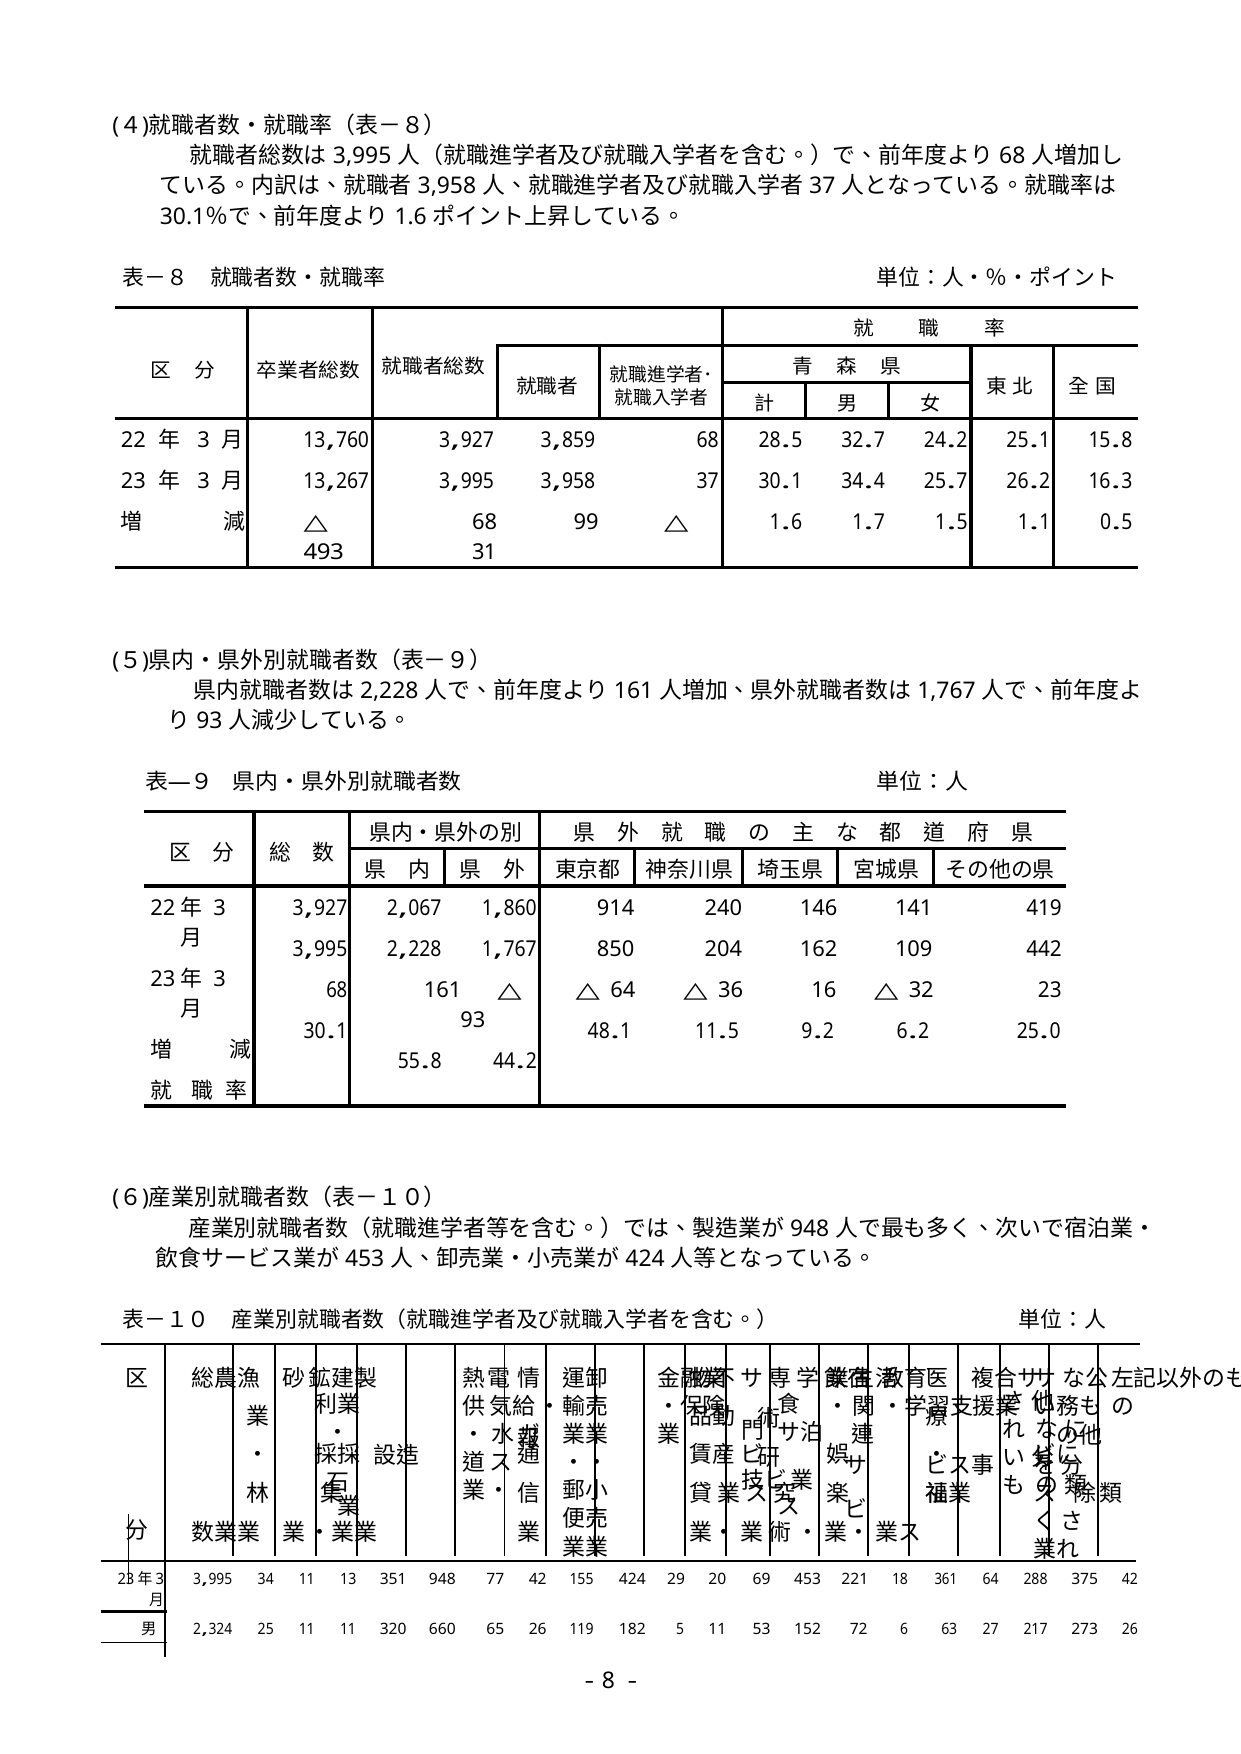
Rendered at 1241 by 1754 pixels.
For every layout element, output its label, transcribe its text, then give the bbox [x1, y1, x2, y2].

table_cell 320 [368, 1610, 417, 1642]
table_cell 273 [1056, 1610, 1104, 1642]
table_cell その他の県 [935, 850, 1066, 884]
table_cell 青 森 県 [724, 347, 969, 381]
table_cell 2,324 [167, 1610, 244, 1642]
table_header 県内・県外の別 [351, 813, 538, 847]
text 30.1％で、前年度より 1.6 ポイント上昇している。 [159, 200, 1240, 230]
table_header 221 [827, 1562, 876, 1610]
text 県内就職者数は 2,228 人で、前年度より 161 人増加、県外就職者数は 1,767 人で、前年度よ [193, 674, 1240, 704]
table_header 13 [327, 1562, 368, 1610]
table_header 18 [876, 1562, 917, 1610]
table_cell 女 [890, 384, 969, 417]
table_cell 宮城県 [839, 850, 932, 884]
text (６)産業別就職者数（表－１０） [112, 1181, 1240, 1212]
table_cell 3,927 3,859 68 3,995 3,958 37 68 99 △ 31 [374, 420, 721, 566]
table_header 361 [917, 1562, 966, 1610]
table_header 375 [1056, 1562, 1104, 1610]
table_cell 25.1 26.2 1.1 [973, 420, 1052, 566]
table_cell 就職者総数 [374, 344, 496, 417]
table_cell 男 [101, 1613, 167, 1642]
table_header 288 [1007, 1562, 1056, 1610]
table_cell 11 [327, 1610, 368, 1642]
text 飲食サービス業が 453 人、卸売業・小売業が 424 人等となっている。 [155, 1242, 1240, 1273]
table_cell 13,760 13,267 △ 493 [249, 420, 371, 566]
table_header 155 [556, 1562, 604, 1610]
table_header 77 [470, 1562, 514, 1610]
text (５)県内・県外別就職者数（表－９） [112, 644, 1240, 674]
table_header [374, 309, 721, 343]
text 産業別就職者数（就職進学者等を含む。）では、製造業が 948 人で最も多く、次いで宿泊業・ [188, 1212, 1240, 1242]
table_header 3,995 [167, 1562, 244, 1610]
table_cell 27 [966, 1610, 1007, 1642]
table_cell 計 [724, 384, 804, 417]
table_cell 埼玉県 [744, 850, 836, 884]
table_header 23年3月 [101, 1562, 167, 1610]
table_cell 就職者 [499, 347, 598, 417]
table_cell 217 [1007, 1610, 1056, 1642]
table_header 29 [653, 1562, 694, 1610]
table_cell 660 [417, 1610, 470, 1642]
table_header 948 [417, 1562, 470, 1610]
table_cell 5 [653, 1610, 694, 1642]
text 表－８ 就職者数・就職率 単位：人・％・ポイント [122, 261, 1240, 291]
table_cell 年 3 月 年 3 月 増 減 就 職 率 [144, 888, 252, 1104]
table_cell 119 [556, 1610, 604, 1642]
table_cell 2,067 1,860 2,228 1,767 161 △ 93 55.8 44.2 [351, 888, 538, 1104]
table_header 県 外 就 職 の 主 な 都 道 府 県 [541, 813, 1066, 847]
table_cell 11 [286, 1610, 327, 1642]
table_cell 152 [779, 1610, 827, 1642]
table_cell 15.8 16.3 0.5 [1055, 420, 1138, 566]
table_cell 63 [917, 1610, 966, 1642]
table_cell 男 [807, 384, 887, 417]
table_cell 914 240 146 141 419 850 204 162 109 442 △ 64 △ 36 16 △ 32 23 48.1 11.5 9.2 6.2 25.0 [541, 888, 1066, 1104]
table_header 69 [736, 1562, 778, 1610]
table_header 就 職 率 [724, 309, 1138, 343]
table_header 34 [245, 1562, 286, 1610]
table_cell 65 [470, 1610, 514, 1642]
table_header 総 数 [256, 813, 348, 884]
text ている。内訳は、就職者 3,958 人、就職進学者及び就職入学者 37 人となっている。就職率は [159, 170, 1240, 200]
table_cell 就職進学者･ 就職入学者 [601, 347, 721, 417]
table_cell 年 3 月 年 3 月 増 減 [115, 420, 246, 566]
table_cell 3,927 3,995 68 30.1 [256, 888, 348, 1104]
table_cell 東 北 [973, 347, 1052, 417]
table_header 64 [966, 1562, 1007, 1610]
text (４)就職者数・就職率（表－８） [112, 109, 1240, 139]
table_cell 全 国 [1055, 347, 1138, 417]
table_cell 26 [1105, 1610, 1136, 1642]
table_cell 28.5 32.7 24.2 30.1 34.4 25.7 1.6 1.7 1.5 [724, 420, 969, 566]
table_cell 県 外 [446, 850, 538, 884]
table_header 区 分 [144, 813, 252, 884]
table_cell 神奈川県 [636, 850, 741, 884]
table_cell 53 [736, 1610, 778, 1642]
table_cell 25 [245, 1610, 286, 1642]
table_cell 26 [515, 1610, 556, 1642]
table_header 42 [515, 1562, 556, 1610]
table_cell 182 [604, 1610, 653, 1642]
table_header 453 [779, 1562, 827, 1610]
table_header 42 [1105, 1562, 1136, 1610]
table_cell 県 内 [351, 850, 443, 884]
table_cell 東京都 [541, 850, 633, 884]
table_cell 72 [827, 1610, 876, 1642]
table_cell 11 [694, 1610, 736, 1642]
text り 93 人減少している。 [167, 704, 1240, 735]
table_cell 6 [876, 1610, 917, 1642]
text 就職者総数は 3,995 人（就職進学者及び就職入学者を含む。）で、前年度より 68 人増加し [189, 139, 1240, 170]
text 表－１０ 産業別就職者数（就職進学者及び就職入学者を含む。） 単位：人 [122, 1304, 1240, 1334]
table_header 351 [368, 1562, 417, 1610]
text 表―９ 県内・県外別就職者数 単位：人 [145, 766, 1240, 796]
table_header 区 分 [115, 309, 246, 417]
table_header 20 [694, 1562, 736, 1610]
table_header 11 [286, 1562, 327, 1610]
table_header 卒業者総数 [249, 309, 371, 417]
table_header 424 [604, 1562, 653, 1610]
